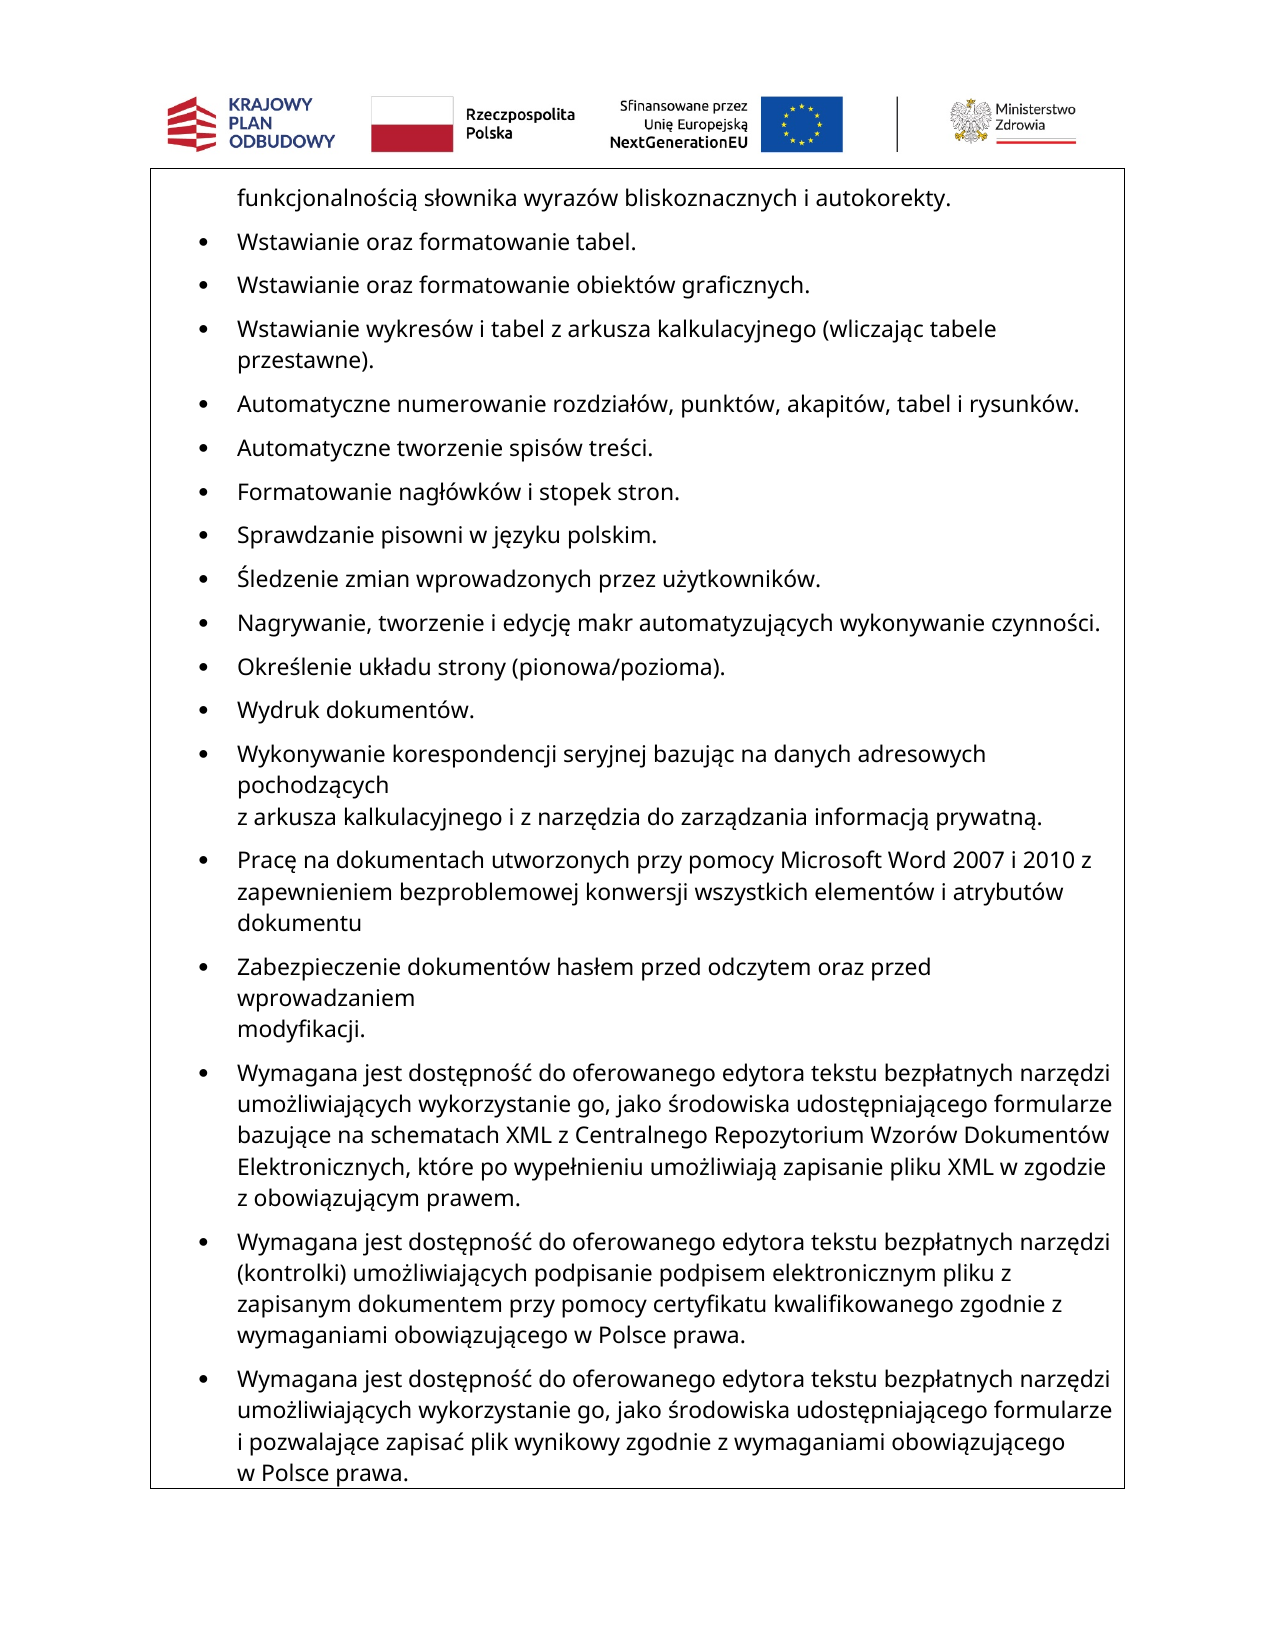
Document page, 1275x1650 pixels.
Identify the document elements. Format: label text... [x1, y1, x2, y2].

picture [150, 73, 1095, 168]
